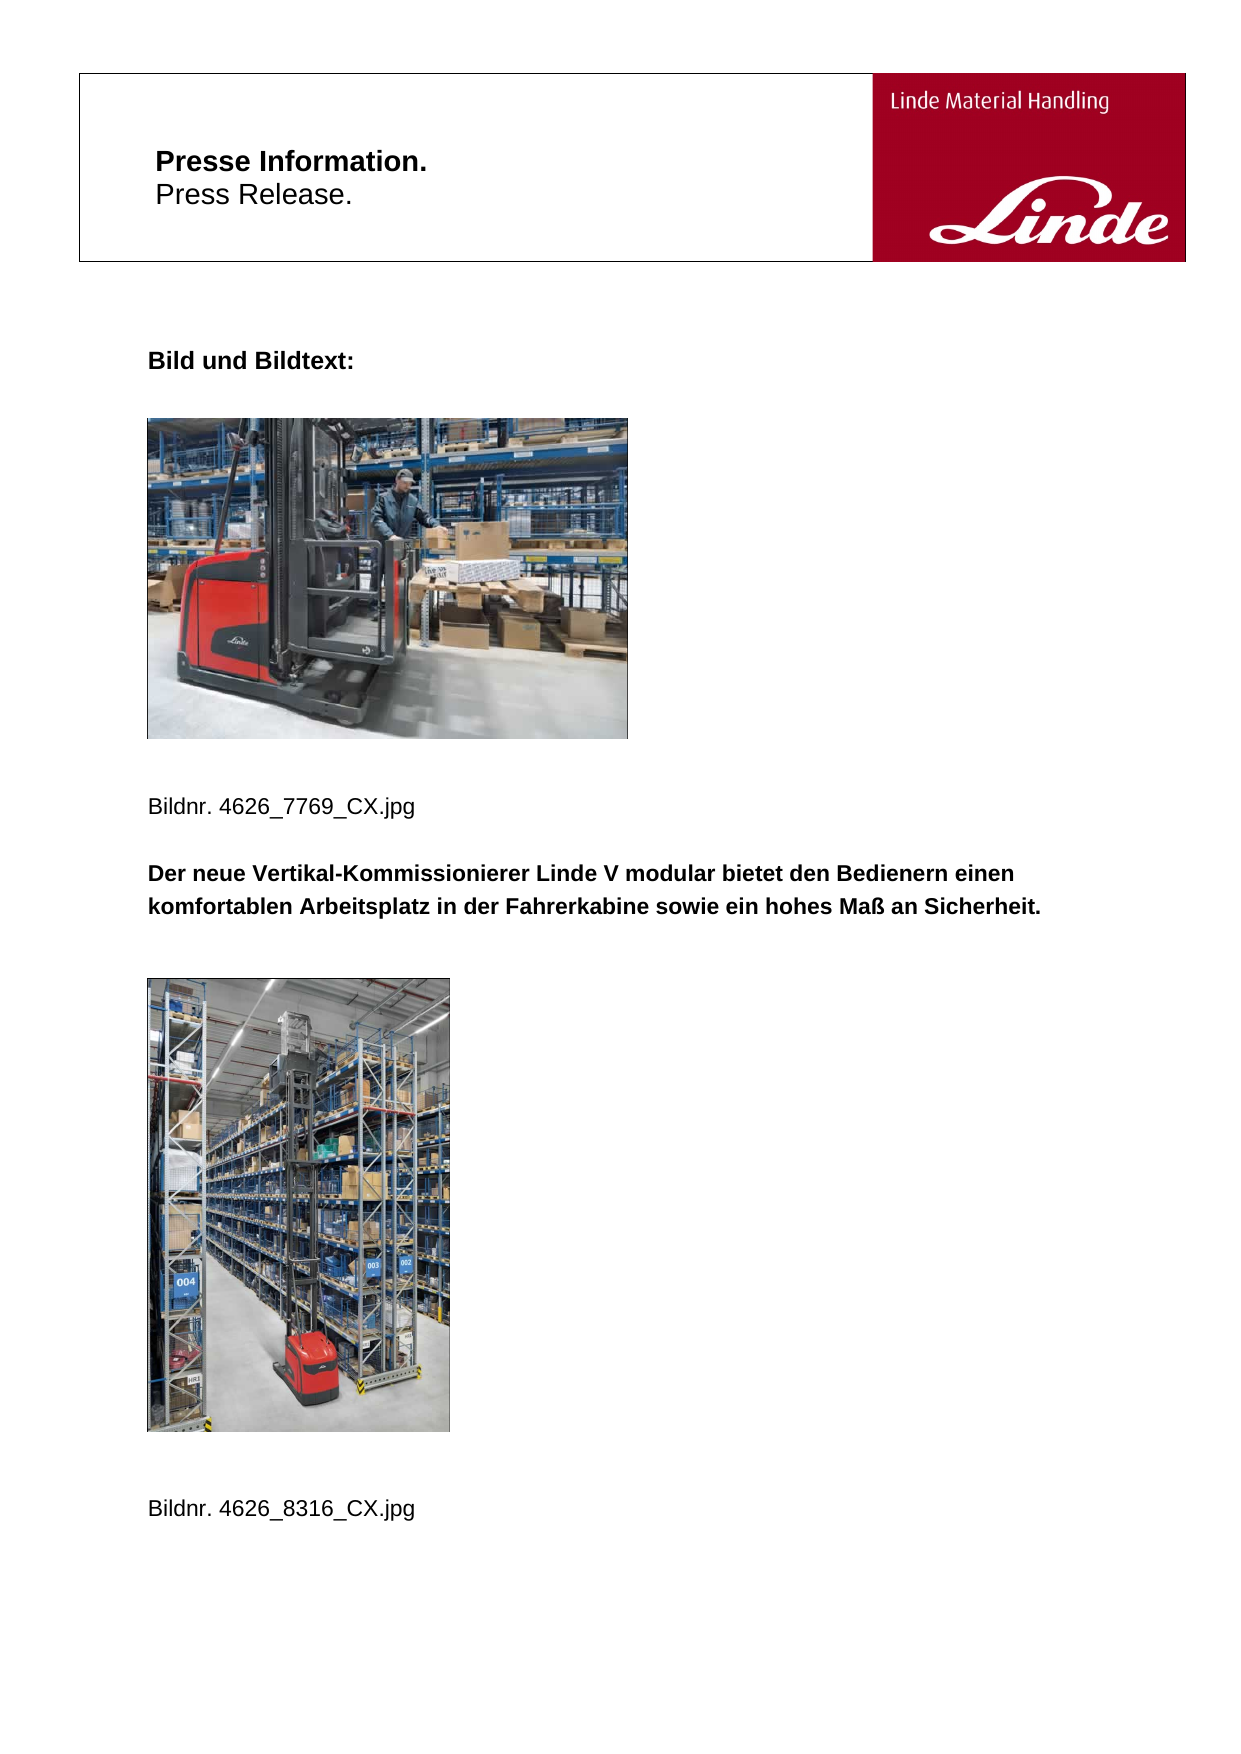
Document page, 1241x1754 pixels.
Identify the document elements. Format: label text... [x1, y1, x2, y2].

picture [872, 73, 1186, 262]
text Bildnr. 4626_7769_CX.jpg [148, 788, 1061, 821]
text Der neue Vertikal-Kommissionierer Linde V modular bietet den Bedienern einen komfortablen Arbeitsplatz in der Fahrerkabine sowie ein hohes Maß an Sicherheit. [148, 854, 1078, 921]
picture [147, 418, 628, 739]
text Bild und Bildtext: [148, 298, 991, 375]
picture [147, 979, 450, 1432]
text Bildnr. 4626_8316_CX.jpg [148, 1490, 1061, 1523]
